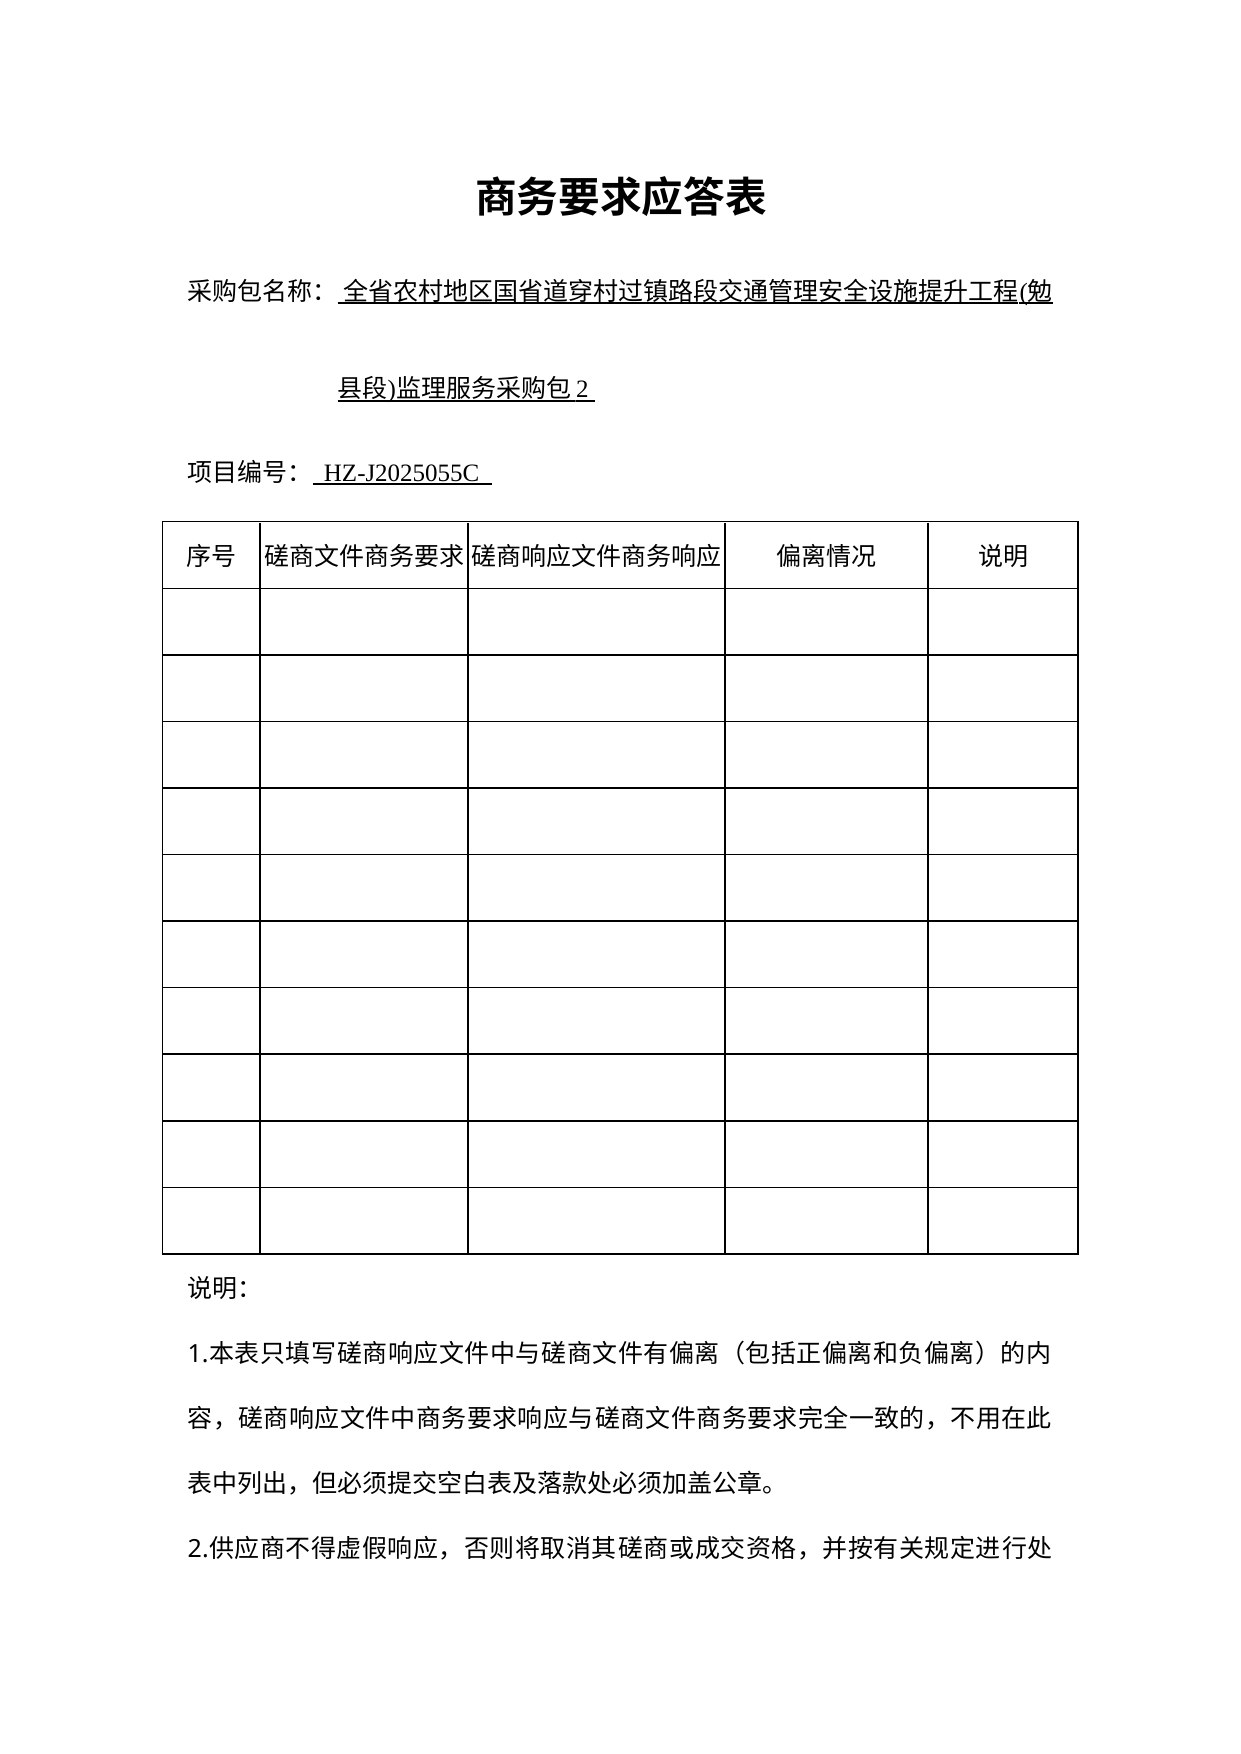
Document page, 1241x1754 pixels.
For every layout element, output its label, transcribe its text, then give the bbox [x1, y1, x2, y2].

table_cell [261, 722, 467, 787]
table_cell [929, 855, 1077, 920]
table_cell [261, 922, 467, 987]
table_cell [726, 722, 927, 787]
text 采购包名称： 全省农村地区国省道穿村过镇路段交通管理安全设施提升工程(勉县段)监理服务采购包2 [187, 257, 1053, 419]
text 项目编号： HZ-J2025055C [187, 438, 1053, 503]
table_cell [163, 855, 259, 920]
table_header 偏离情况 [726, 522, 928, 587]
table_cell [726, 922, 927, 987]
table_cell [726, 855, 927, 920]
table_cell [469, 922, 724, 987]
table_cell [469, 589, 724, 654]
table_cell [469, 855, 724, 920]
table_cell [163, 589, 259, 654]
table_cell [163, 789, 259, 854]
table_cell [469, 1188, 724, 1253]
table_cell [726, 789, 927, 854]
table_cell [929, 789, 1077, 854]
table_cell [929, 1188, 1077, 1253]
table_cell [261, 789, 467, 854]
table_cell [261, 988, 467, 1053]
table_cell [469, 789, 724, 854]
table_cell [929, 1122, 1077, 1186]
table_cell [261, 656, 467, 721]
table_header 序号 [163, 522, 260, 587]
table_cell [261, 1055, 467, 1120]
table_cell [163, 922, 259, 987]
table_cell [261, 855, 467, 920]
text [187, 1514, 1053, 1579]
table_cell [929, 1055, 1077, 1120]
table_cell [163, 1055, 259, 1120]
table_cell [163, 988, 259, 1053]
table_header 磋商响应文件商务响应 [469, 522, 725, 587]
table_cell [469, 1122, 724, 1186]
table_cell [469, 656, 724, 721]
table_cell [163, 1122, 259, 1186]
table_cell [163, 656, 259, 721]
text 1.本表只填写磋商响应文件中与磋商文件有偏离（包括正偏离和负偏离）的内容，磋商响应文件中商务要求响应与磋商文件商务要求完全一致的，不用在此表中列出，但必须提交空白表及落款处必须加盖公章。 [187, 1319, 1053, 1514]
table_cell [929, 922, 1077, 987]
table_cell [726, 1055, 927, 1120]
table_header 磋商文件商务要求 [261, 522, 468, 587]
table_cell [929, 589, 1077, 654]
table_cell [929, 722, 1077, 787]
table_cell [726, 656, 927, 721]
table_cell [261, 589, 467, 654]
table_cell [929, 988, 1077, 1053]
table_cell [469, 722, 724, 787]
table_cell [261, 1122, 467, 1186]
table_cell [929, 656, 1077, 721]
table_cell [469, 1055, 724, 1120]
table_cell [726, 589, 927, 654]
table_cell [261, 1188, 467, 1253]
table_header 说明 [929, 522, 1077, 587]
table_cell [469, 988, 724, 1053]
table_cell [726, 1188, 927, 1253]
table_cell [726, 988, 927, 1053]
table_cell [163, 1188, 259, 1253]
text 商务要求应答表 [189, 162, 1053, 227]
table_cell [163, 722, 259, 787]
table_cell [726, 1122, 927, 1186]
text 说明： [187, 1255, 1053, 1319]
